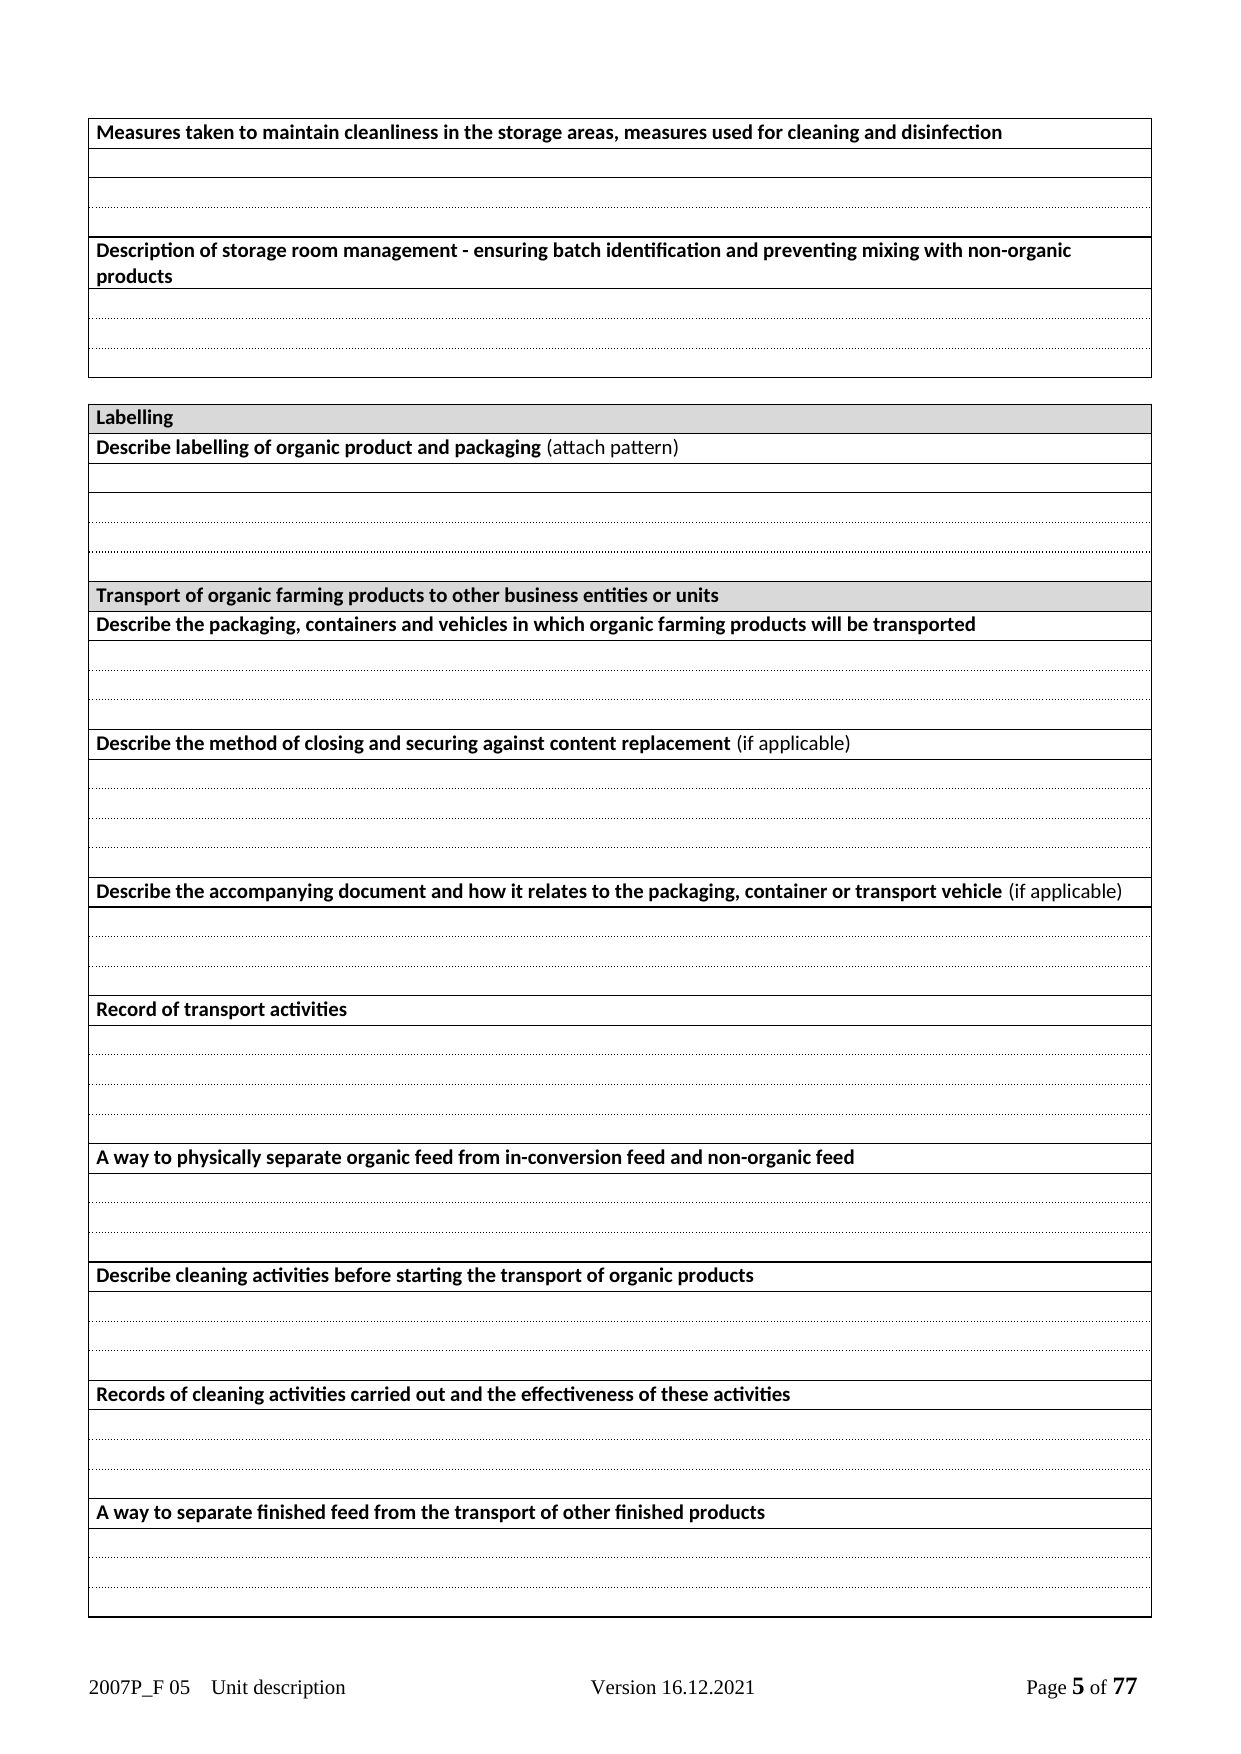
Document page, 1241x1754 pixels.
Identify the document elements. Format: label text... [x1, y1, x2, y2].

table_cell [89, 522, 1151, 551]
table_cell Description of storage room management - ensuring batch identification and preventing mixing with non-organic products [89, 238, 1151, 288]
table_cell [89, 1321, 1151, 1350]
table_cell [89, 207, 1151, 236]
table_cell [89, 1410, 1151, 1439]
table_cell [89, 178, 1151, 207]
table_cell [89, 318, 1151, 347]
table_cell [89, 1174, 1151, 1202]
table_cell Describe cleaning activities before starting the transport of organic products [89, 1263, 1151, 1291]
table_cell [89, 847, 1151, 877]
table_cell [89, 1587, 1151, 1616]
table_cell Describe the accompanying document and how it relates to the packaging, container or transport vehicle (if applicable) [89, 878, 1151, 906]
table_cell A way to separate finished feed from the transport of other finished products [89, 1499, 1151, 1528]
table_cell [89, 1557, 1151, 1587]
table_cell Transport of organic farming products to other business entities or units [89, 582, 1151, 611]
table_cell [89, 936, 1151, 966]
table_cell [89, 1232, 1151, 1261]
table_cell [89, 641, 1151, 670]
table_cell [89, 348, 1151, 377]
table_cell [89, 289, 1151, 318]
table_cell [89, 1439, 1151, 1468]
table_cell [89, 908, 1151, 936]
table_cell [89, 464, 1151, 492]
table_cell [89, 493, 1151, 522]
table_cell [89, 760, 1151, 788]
table_cell Record of transport activities [89, 996, 1151, 1025]
table_cell A way to physically separate organic feed from in-conversion feed and non-organic feed [89, 1144, 1151, 1173]
table_cell [89, 966, 1151, 995]
table_cell Describe the packaging, containers and vehicles in which organic farming products will be transported [89, 612, 1151, 640]
table_cell [89, 1292, 1151, 1321]
table_cell [89, 1529, 1151, 1557]
table_cell Describe labelling of organic product and packaging (attach pattern) [89, 434, 1151, 463]
table_cell Describe the method of closing and securing against content replacement (if applicable) [89, 730, 1151, 758]
table_cell [89, 551, 1151, 581]
table_cell [89, 1202, 1151, 1232]
table_cell Records of cleaning activities carried out and the effectiveness of these activities [89, 1381, 1151, 1409]
table_cell [89, 1054, 1151, 1084]
table_cell [89, 818, 1151, 847]
table_cell [89, 670, 1151, 699]
table_cell [89, 788, 1151, 818]
table_cell [89, 149, 1151, 177]
table_cell [89, 1084, 1151, 1113]
table_cell [89, 1469, 1151, 1498]
table_cell [89, 1350, 1151, 1380]
table_header Labelling [89, 405, 1151, 433]
table_cell [89, 699, 1151, 729]
table_cell Measures taken to maintain cleanliness in the storage areas, measures used for cleaning and disinfection [89, 119, 1151, 148]
table_cell [89, 1114, 1151, 1143]
table_cell [89, 1026, 1151, 1054]
